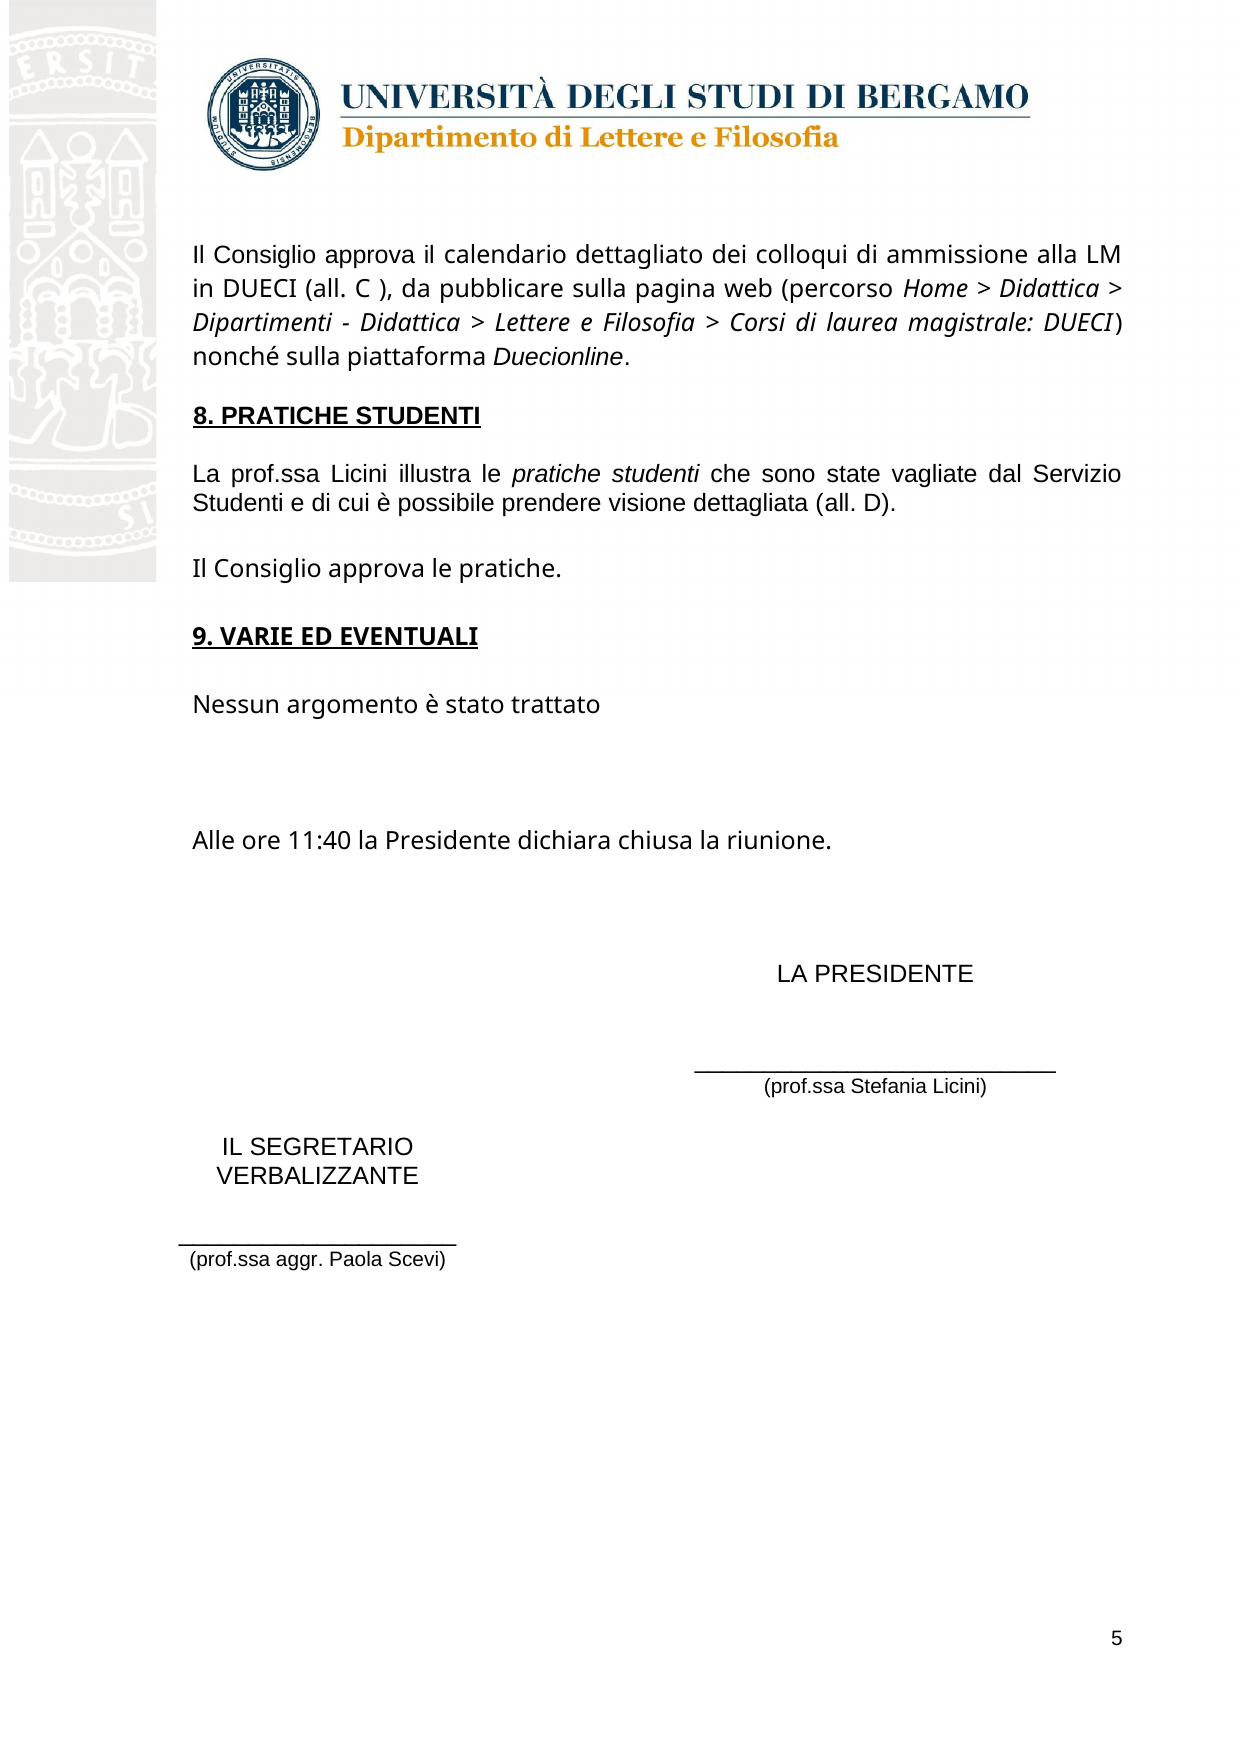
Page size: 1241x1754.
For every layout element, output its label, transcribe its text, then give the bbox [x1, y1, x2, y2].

text LA PRESIDENTE [643, 959, 1107, 988]
text (prof.ssa Stefania Licini) [643, 1074, 1107, 1098]
text (prof.ssa aggr. Paola Scevi) [162, 1247, 472, 1271]
text 9. VARIE ED EVENTUALI [192, 618, 1122, 653]
picture [0, 0, 1241, 699]
text 8. PRATICHE STUDENTI [193, 401, 1122, 430]
text VERBALIZZANTE [162, 1161, 472, 1190]
text Il Consiglio approva le pratiche. [192, 550, 1122, 584]
text ____________________ [162, 1218, 472, 1247]
text Il Consiglio approva il calendario dettagliato dei colloqui di ammissione alla LM in DUECI (all. C ), da pubblicare sulla pagina web (percorso Home > Didattica > Dipartimenti - Didattica > Lettere e Filosofia > Corsi di laurea magistrale: DUECI) nonché sulla piattaforma Duecionline. [192, 236, 1122, 373]
text __________________________ [643, 1045, 1107, 1074]
text La prof.ssa Licini illustra le pratiche studenti che sono state vagliate dal Servizio Studenti e di cui è possibile prendere visione dettagliata (all. D). [192, 459, 1122, 516]
text IL SEGRETARIO [162, 1132, 472, 1161]
text Alle ore 11:40 la Presidente dichiara chiusa la riunione. [192, 823, 1122, 857]
text Nessun argomento è stato trattato [192, 687, 1122, 721]
